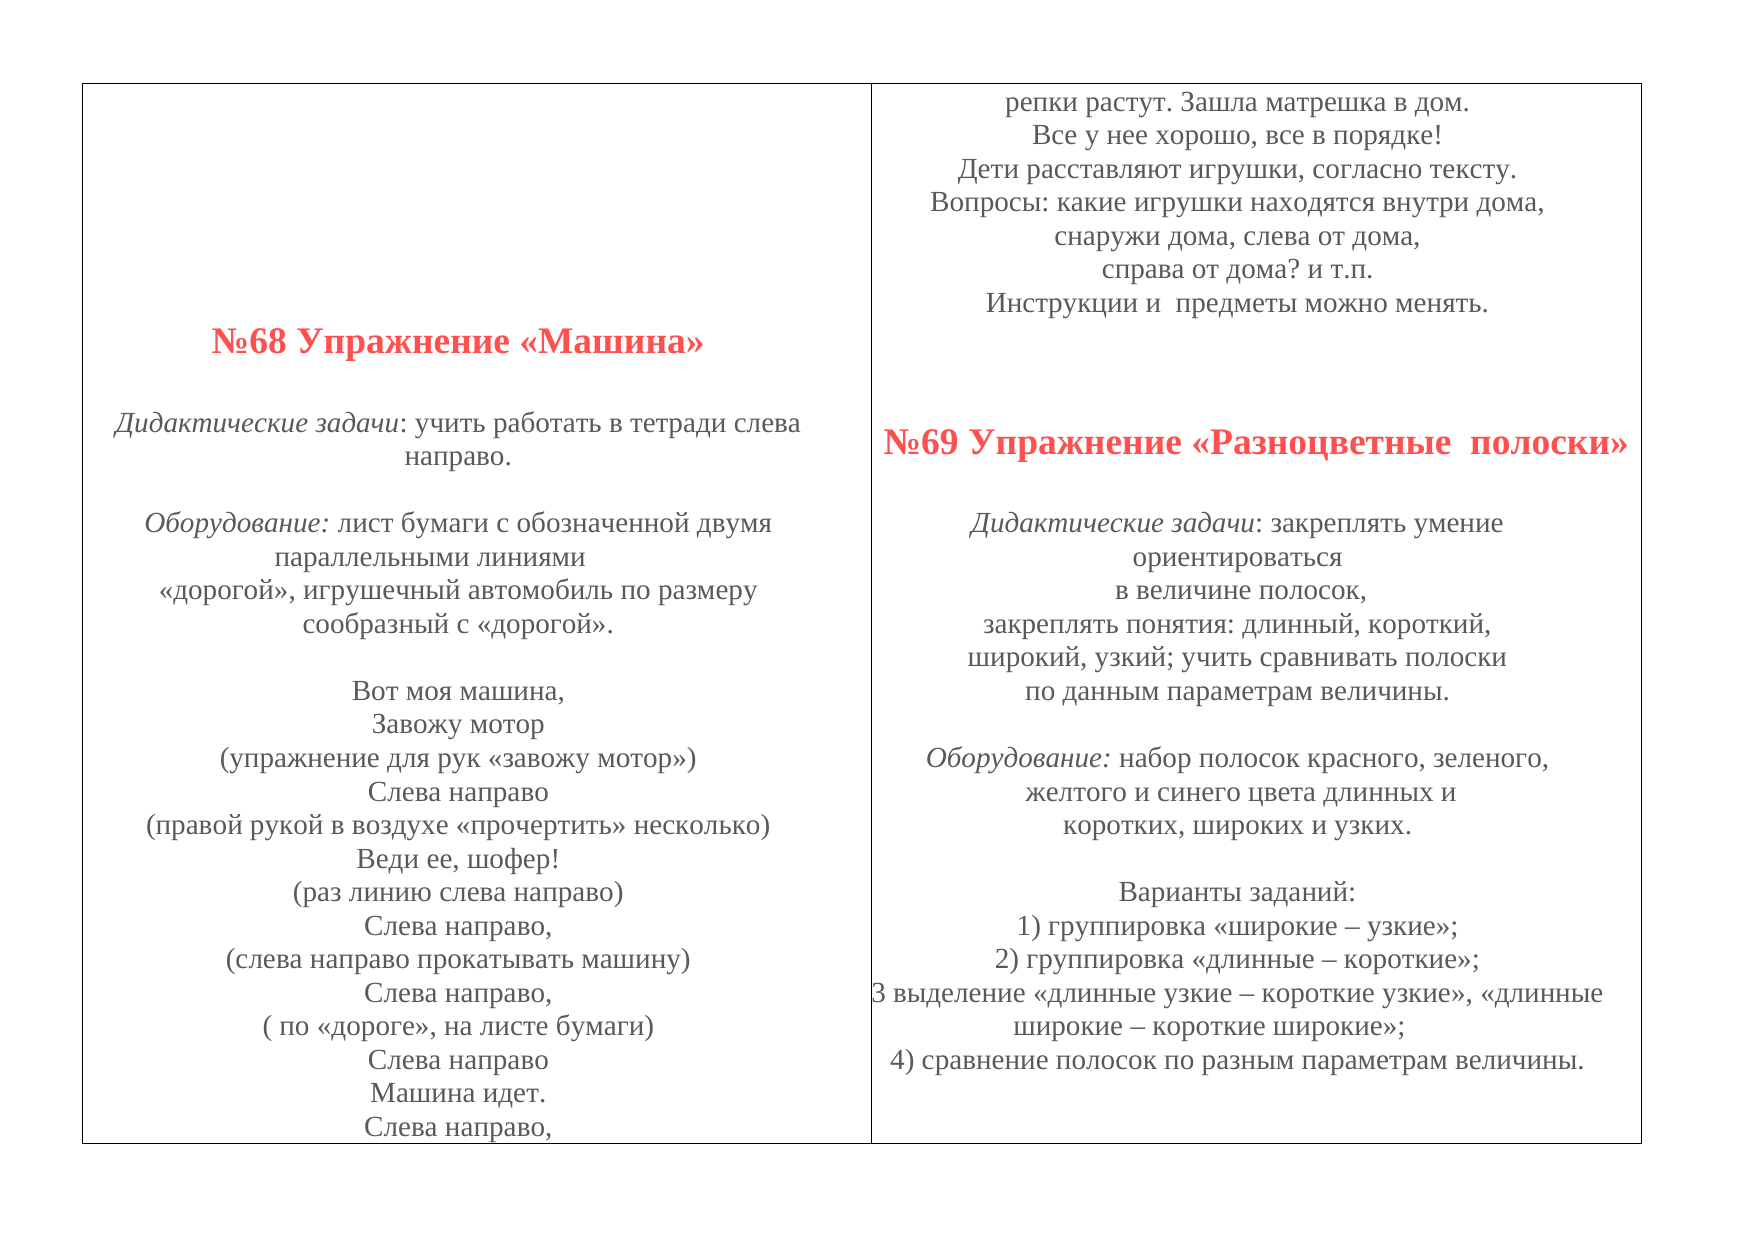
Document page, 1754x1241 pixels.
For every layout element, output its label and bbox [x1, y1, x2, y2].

table_header [872, 84, 1641, 1143]
table_header [83, 84, 871, 1143]
